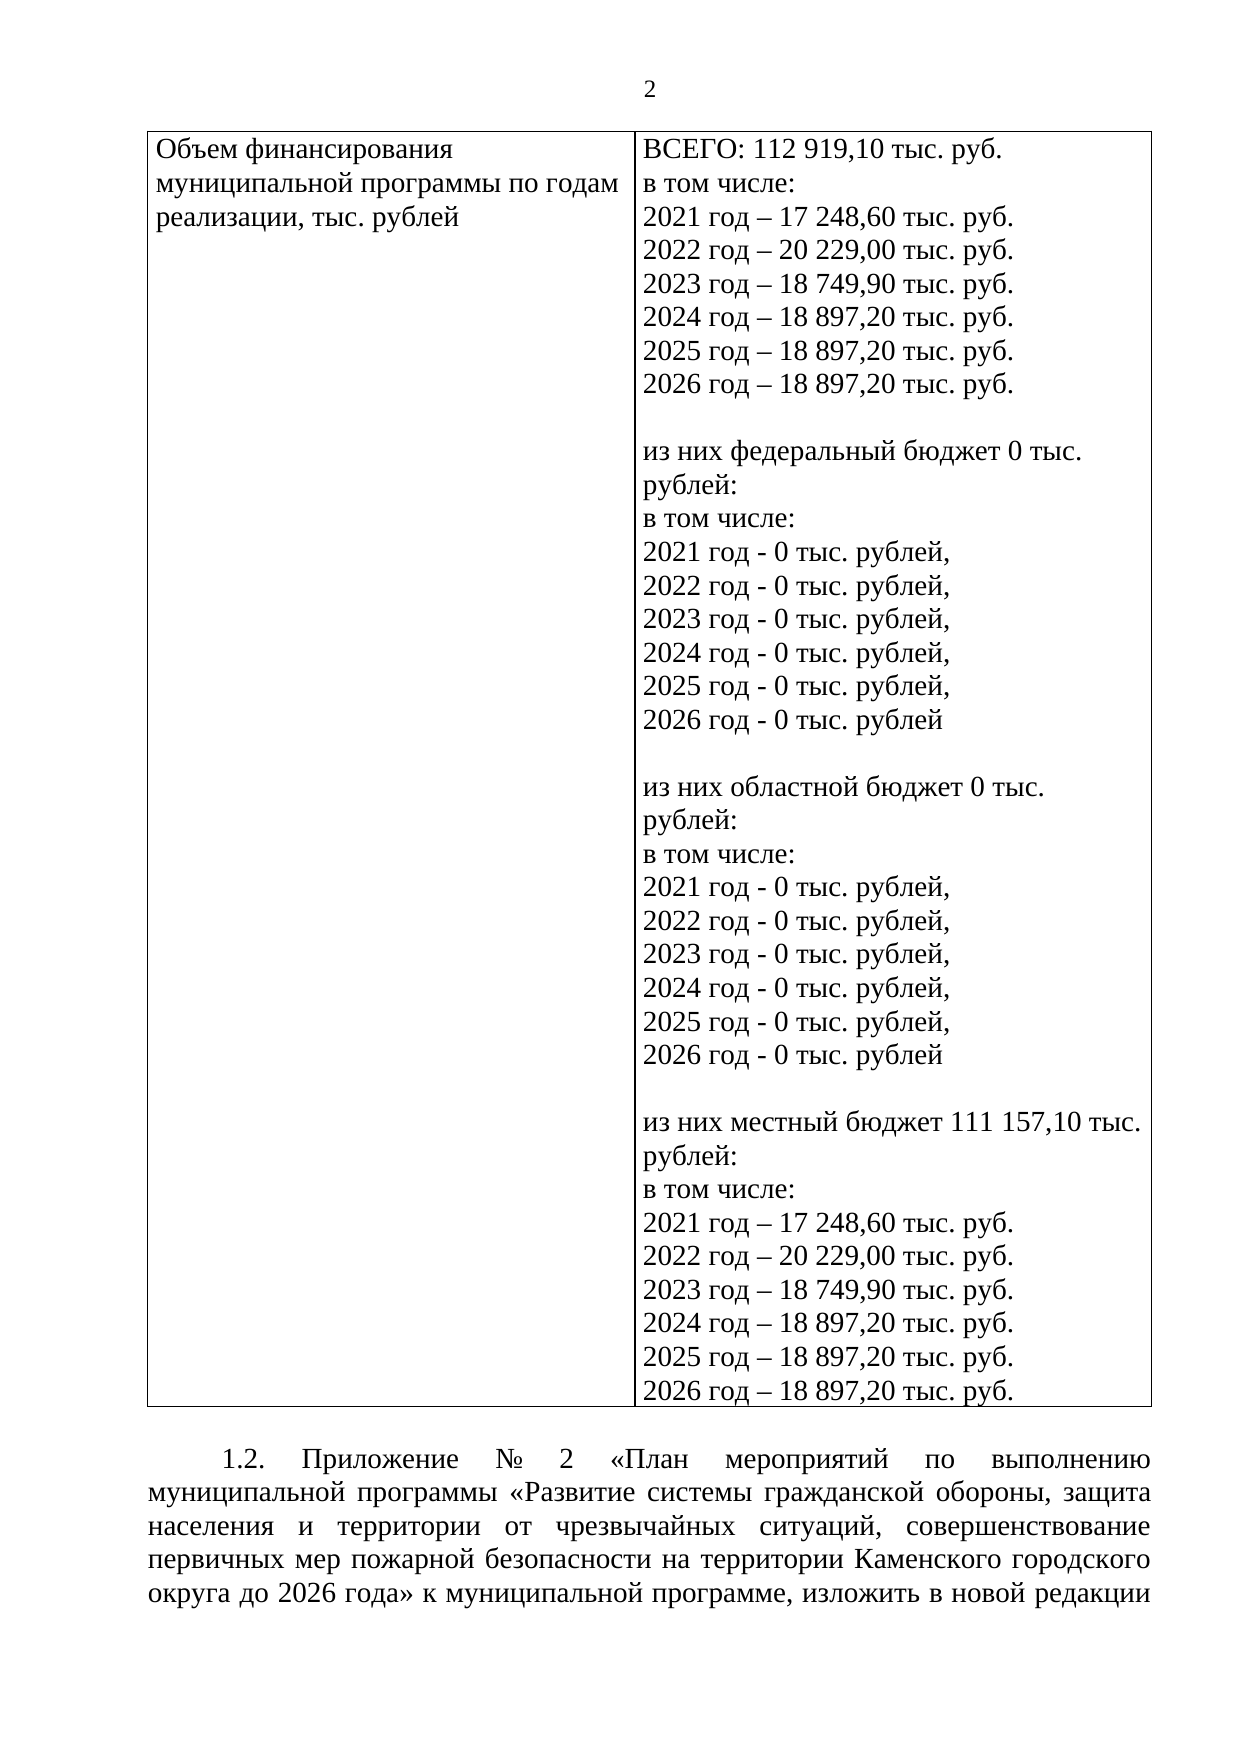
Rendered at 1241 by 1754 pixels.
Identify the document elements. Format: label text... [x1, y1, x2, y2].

table_header ВСЕГО: 112 919,10 тыс. руб. в том числе: 2021 год – 17 248,60 тыс. руб. 2022 год – 20 229,00 тыс. руб. 2023 год – 18 749,90 тыс. руб. 2024 год – 18 897,20 тыс. руб. 2025 год – 18 897,20 тыс. руб. 2026 год – 18 897,20 тыс. руб. из них федеральный бюджет 0 тыс. рублей: в том числе: 2021 год - 0 тыс. рублей, 2022 год - 0 тыс. рублей, 2023 год - 0 тыс. рублей, 2024 год - 0 тыс. рублей, 2025 год - 0 тыс. рублей, 2026 год - 0 тыс. рублей из них областной бюджет 0 тыс. рублей: в том числе: 2021 год - 0 тыс. рублей, 2022 год - 0 тыс. рублей, 2023 год - 0 тыс. рублей, 2024 год - 0 тыс. рублей, 2025 год - 0 тыс. рублей, 2026 год - 0 тыс. рублей из них местный бюджет 111 157,10 тыс. рублей: в том числе: 2021 год – 17 248,60 тыс. руб. 2022 год – 20 229,00 тыс. руб. 2023 год – 18 749,90 тыс. руб. 2024 год – 18 897,20 тыс. руб. 2025 год – 18 897,20 тыс. руб. 2026 год – 18 897,20 тыс. руб. [636, 132, 1151, 1406]
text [148, 1441, 1152, 1608]
table_header Объем финансирования муниципальной программы по годам реализации, тыс. рублей [148, 132, 634, 1406]
